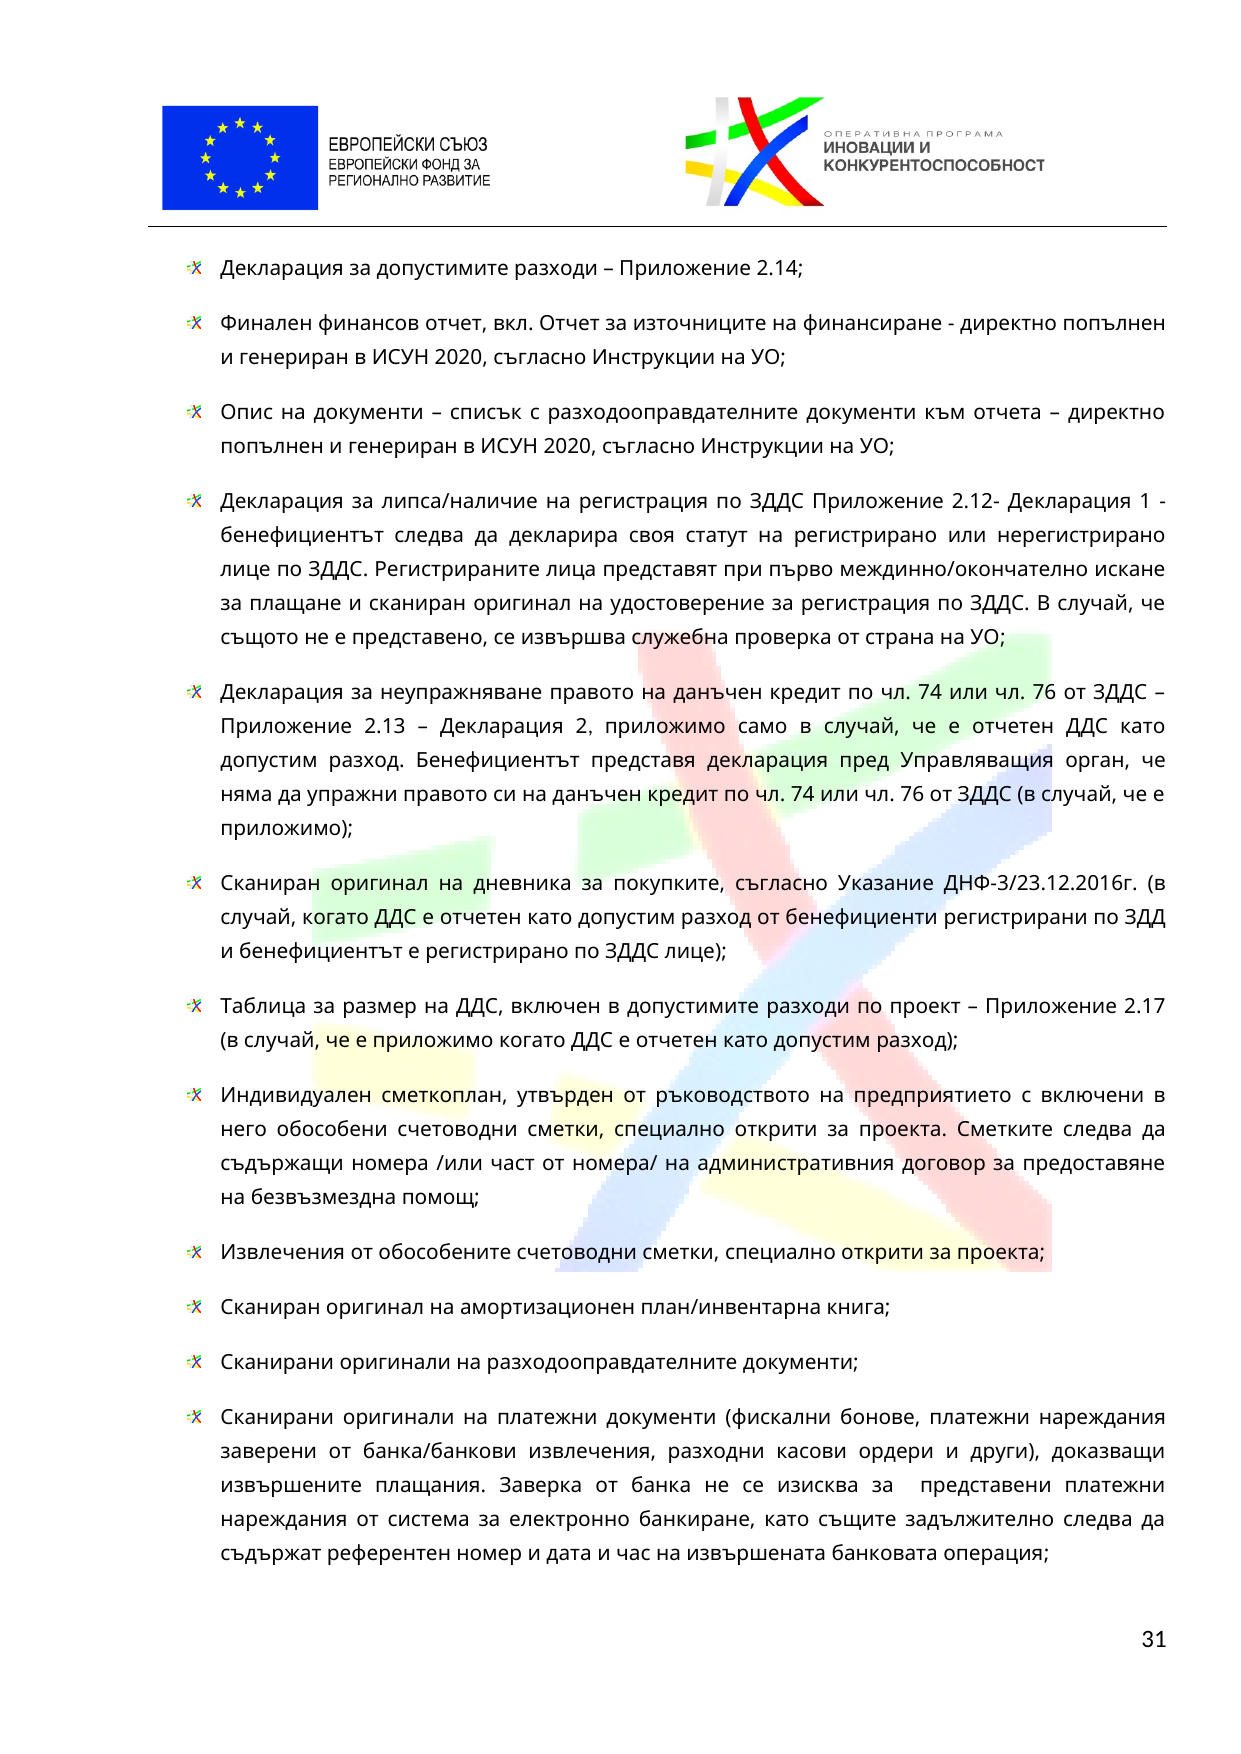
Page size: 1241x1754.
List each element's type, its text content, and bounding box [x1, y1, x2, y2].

list Извлечения от обособените счетоводни сметки, специално открити за проекта; [183, 1237, 1167, 1266]
picture [184, 1085, 203, 1103]
list Сканиран оригинал на амортизационен план/инвентарна книга; [183, 1292, 1167, 1321]
list Сканирани оригинали на платежни документи (фискални бонове, платежни нареждания заверени от банка/банкови извлечения, разходни касови ордери и други), доказващи извършените плащания. Заверка от банка не се изисква за представени платежни нареждания от система за електронно банкиране, като същите задължително следва да съдържат референтен номер и дата и час на извършената банковата операция; [183, 1402, 1167, 1567]
list Индивидуален сметкоплан, утвърден от ръководството на предприятието с включени в него обособени счетоводни сметки, специално открити за проекта. Сметките следва да съдържащи номера /или част от номера/ на административния договор за предоставяне на безвъзмездна помощ; [183, 1080, 1167, 1211]
picture [184, 682, 203, 700]
list Опис на документи – списък с разходооправдателните документи към отчета – директно попълнен и генериран в ИСУН 2020, съгласно Инструкции на УО; [183, 397, 1167, 459]
list Сканиран оригинал на дневника за покупките, съгласно Указание ДНФ-3/23.12.2016г. (в случай, когато ДДС е отчетен като допустим разход от бенефициенти регистрирани по ЗДД и бенефициентът е регистрирано по ЗДДС лице); [183, 868, 1167, 965]
picture [184, 402, 203, 420]
picture [184, 1352, 203, 1370]
list Декларация за допустимите разходи – Приложение 2.14; [183, 253, 1167, 281]
picture [184, 873, 203, 891]
list Таблица за размер на ДДС, включен в допустимите разходи по проект – Приложение 2.17 (в случай, че е приложимо когато ДДС е отчетен като допустим разход); [183, 991, 1167, 1054]
list Декларация за неупражняване правото на данъчен кредит по чл. 74 или чл. 76 от ЗДДС – Приложение 2.13 – Декларация 2, приложимо само в случай, че е отчетен ДДС като допустим разход. Бенефициентът представя декларация пред Управляващия орган, че няма да упражни правото си на данъчен кредит по чл. 74 или чл. 76 от ЗДДС (в случай, че е приложимо); [183, 677, 1167, 842]
list Финален финансов отчет, вкл. Отчет за източниците на финансиране - директно попълнен и генериран в ИСУН 2020, съгласно Инструкции на УО; [183, 308, 1167, 370]
picture [184, 1297, 203, 1315]
picture [659, 73, 1045, 224]
list Сканирани оригинали на разходооправдателните документи; [183, 1347, 1167, 1375]
picture [184, 996, 203, 1014]
picture [184, 1243, 203, 1260]
picture [184, 1407, 203, 1425]
list Декларация за липса/наличие на регистрация по ЗДДС Приложение 2.12- Декларация 1 - бенефициентът следва да декларира своя статут на регистрирано или нерегистрирано лице по ЗДДС. Регистрираните лица представят при първо междинно/окончателно искане за плащане и сканиран оригинал на удостоверение за регистрация по ЗДДС. В случай, че същото не е представено, се извършва служебна проверка от страна на УО; [183, 486, 1167, 651]
picture [184, 258, 203, 276]
picture [184, 491, 203, 509]
picture [147, 95, 519, 224]
picture [184, 313, 203, 331]
